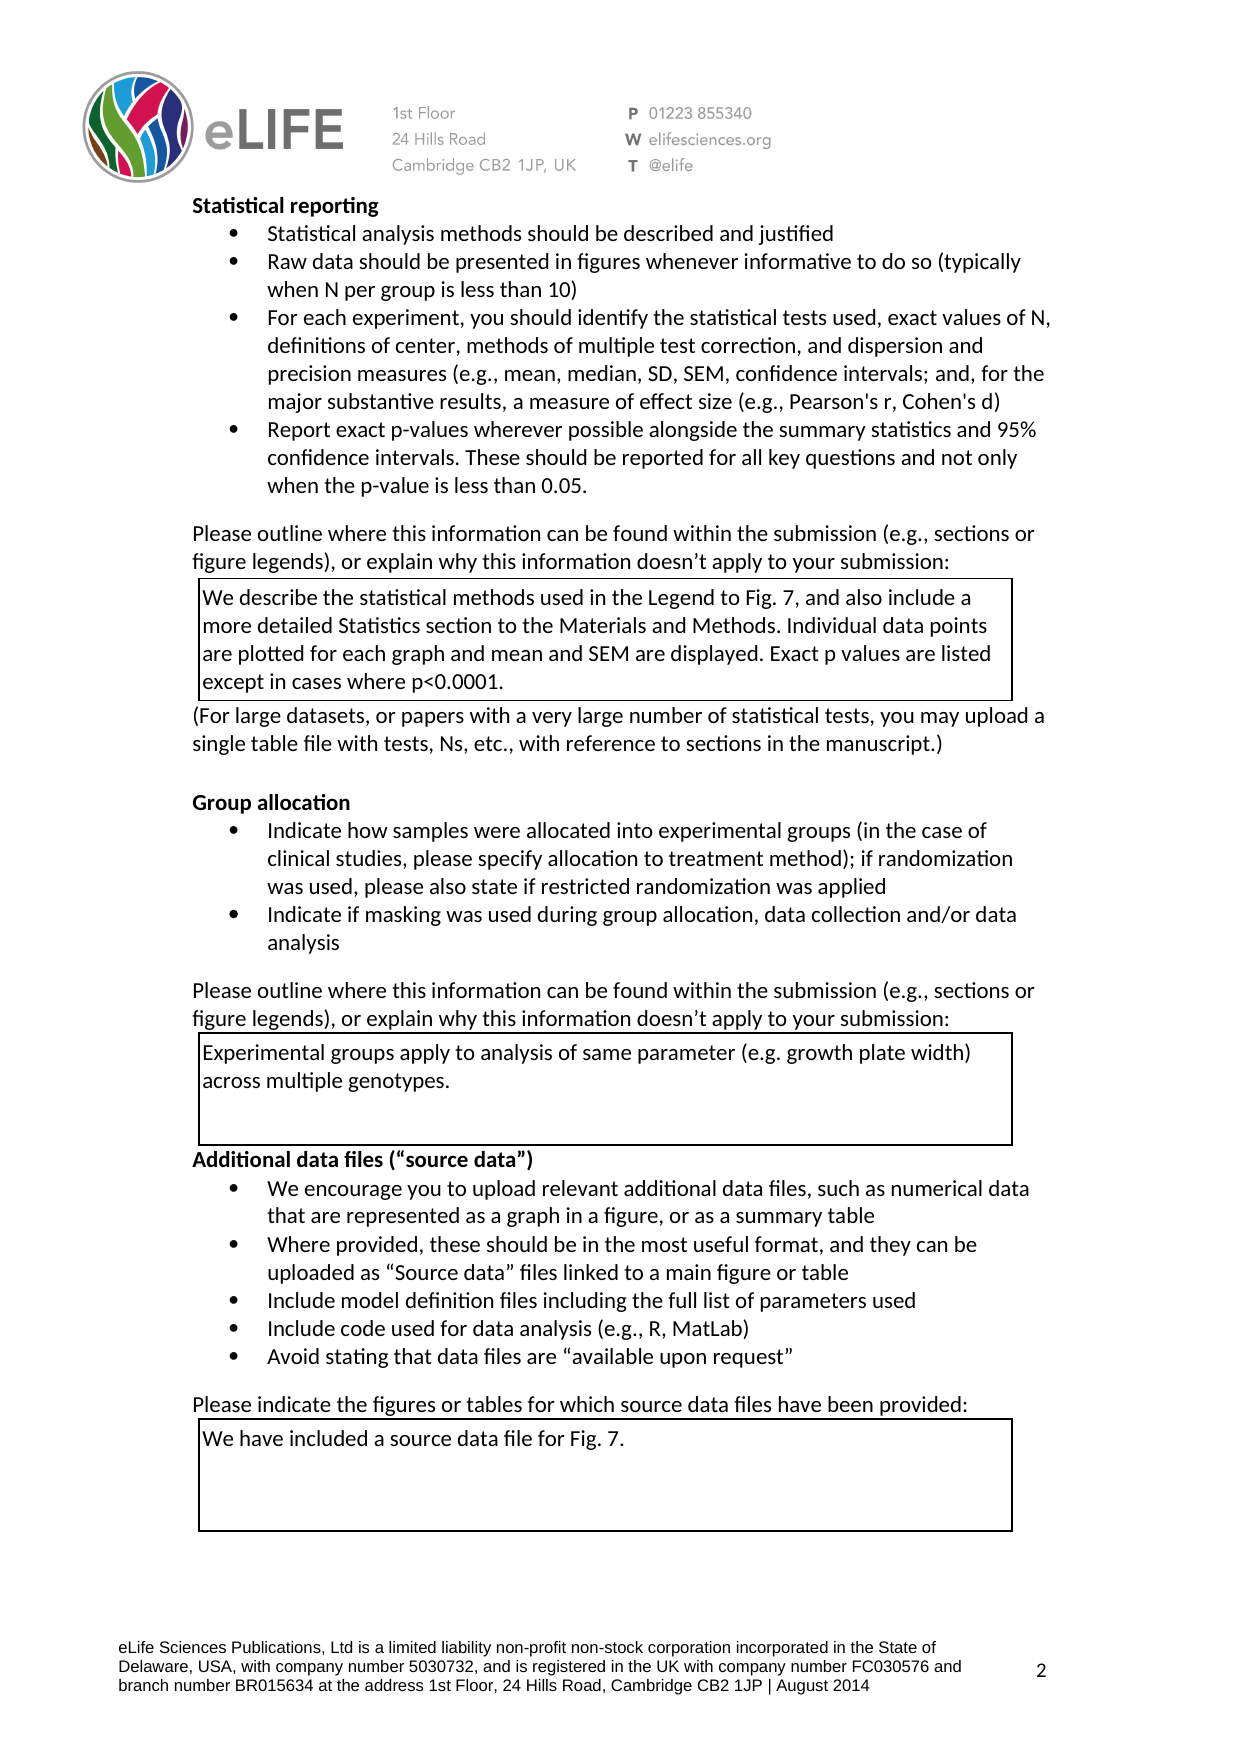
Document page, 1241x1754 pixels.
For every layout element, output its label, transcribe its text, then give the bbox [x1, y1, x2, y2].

list Raw data should be presented in figures whenever informative to do so (typically when N per group is less than 10) [229, 247, 1053, 303]
list Include model definition files including the full list of parameters used [229, 1286, 1053, 1314]
list Avoid stating that data files are “available upon request” [229, 1342, 1053, 1370]
picture [73, 59, 784, 191]
list Statistical analysis methods should be described and justified [229, 219, 1053, 247]
list We encourage you to upload relevant additional data files, such as numerical data that are represented as a graph in a figure, or as a summary table [229, 1174, 1053, 1230]
text We describe the statistical methods used in the Legend to Fig. 7, and also include a more detailed Statistics section to the Materials and Methods. Individual data points are plotted for each graph and mean and SEM are displayed. Exact p values are listed except in cases where p<0.0001. [200, 581, 1011, 697]
text (For large datasets, or papers with a very large number of statistical tests, you may upload a single table file with tests, Ns, etc., with reference to sections in the manuscript.) [192, 603, 1053, 757]
text Please indicate the figures or tables for which source data files have been provided: [192, 1390, 1053, 1418]
list Report exact p-values wherever possible alongside the summary statistics and 95% confidence intervals. These should be reported for all key questions and not only when the p-value is less than 0.05. [229, 415, 1053, 499]
text We have included a source data file for Fig. 7. [200, 1422, 1011, 1454]
list Include code used for data analysis (e.g., R, MatLab) [229, 1314, 1053, 1342]
list Where provided, these should be in the most useful format, and they can be uploaded as “Source data” files linked to a main figure or table [229, 1230, 1053, 1286]
text Additional data files (“source data”) [192, 1063, 1053, 1174]
list For each experiment, you should identify the statistical tests used, exact values of N, definitions of center, methods of multiple test correction, and dispersion and precision measures (e.g., mean, median, SD, SEM, confidence intervals; and, for the major substantive results, a measure of effect size (e.g., Pearson's r, Cohen's d) [229, 303, 1053, 415]
text Group allocation [192, 788, 1053, 816]
list Indicate how samples were allocated into experimental groups (in the case of clinical studies, please specify allocation to treatment method); if randomization was used, please also state if restricted randomization was applied [229, 816, 1053, 900]
text Statistical reporting [192, 191, 1053, 219]
text Experimental groups apply to analysis of same parameter (e.g. growth plate width) across multiple genotypes. [200, 1036, 1011, 1096]
list Indicate if masking was used during group allocation, data collection and/or data analysis [229, 900, 1053, 956]
